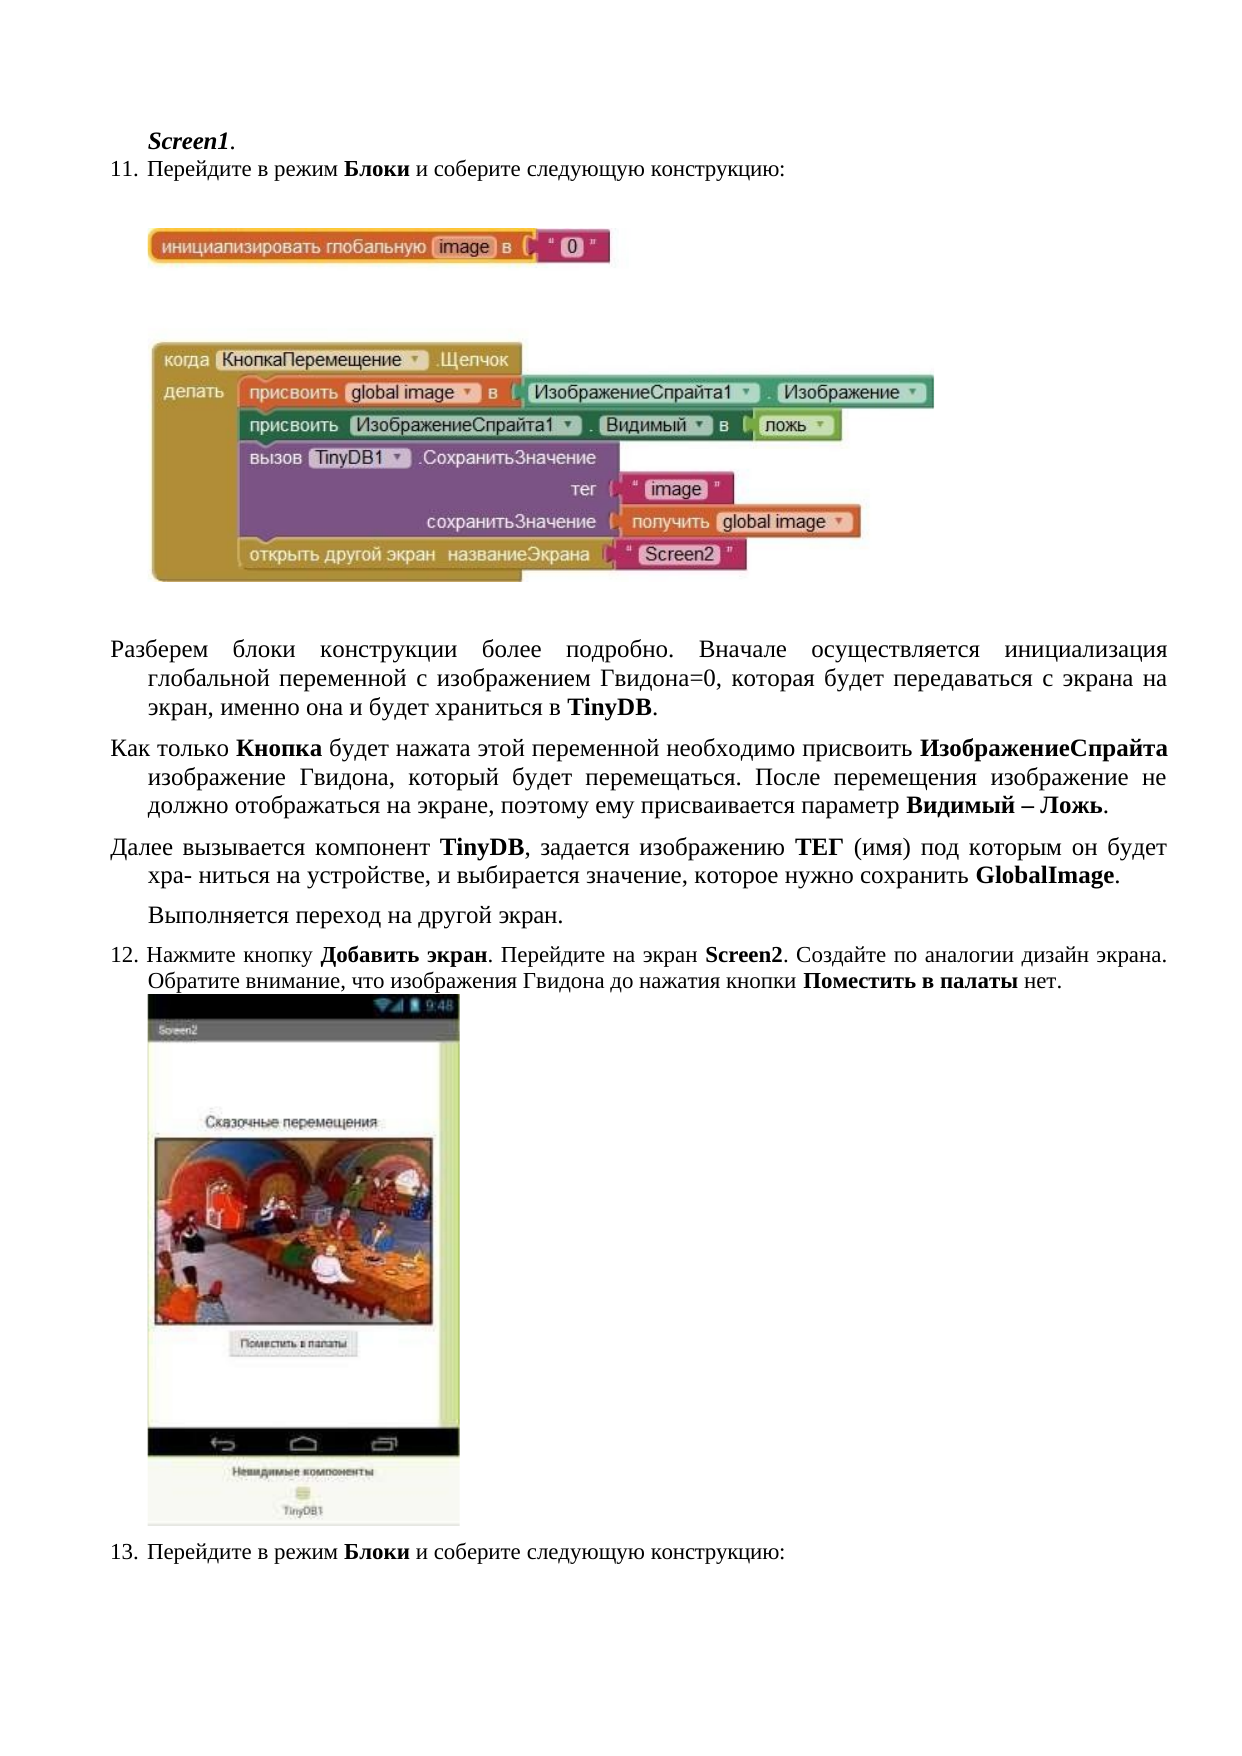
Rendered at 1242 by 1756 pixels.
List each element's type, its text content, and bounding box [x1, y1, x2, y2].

picture [147, 228, 935, 582]
subtitle Screen1. [148, 127, 1242, 155]
text 12. Нажмите кнопку Добавить экран. Перейдите на экран Screen2. Создайте по аналогии дизайн экрана. Обратите внимание, что изображения Гвидона до нажатия кнопки Поместить в палаты нет. [110, 941, 1168, 993]
text Выполняется переход на другой экран. [148, 900, 1242, 929]
text Далее вызывается компонент TinyDB, задается изображению ТЕГ (имя) под которым он будет хра- ниться на устройстве, и выбирается значение, которое нужно сохранить GlobalImage. [110, 832, 1168, 889]
text Как только Кнопка будет нажата этой переменной необходимо присвоить ИзображениеСпрайта изображение Гвидона, который будет перемещаться. После перемещения изображение не должно отображаться на экране, поэтому ему присваивается параметр Видимый – Ложь. [110, 733, 1168, 819]
picture [147, 994, 460, 1526]
text Разберем блоки конструкции более подробно. Вначале осуществляется инициализация глобальной переменной с изображением Гвидона=0, которая будет передаваться с экрана на экран, именно она и будет храниться в TinyDB. [110, 634, 1168, 721]
text 11. Перейдите в режим Блоки и соберите следующую конструкцию: [110, 155, 1242, 181]
